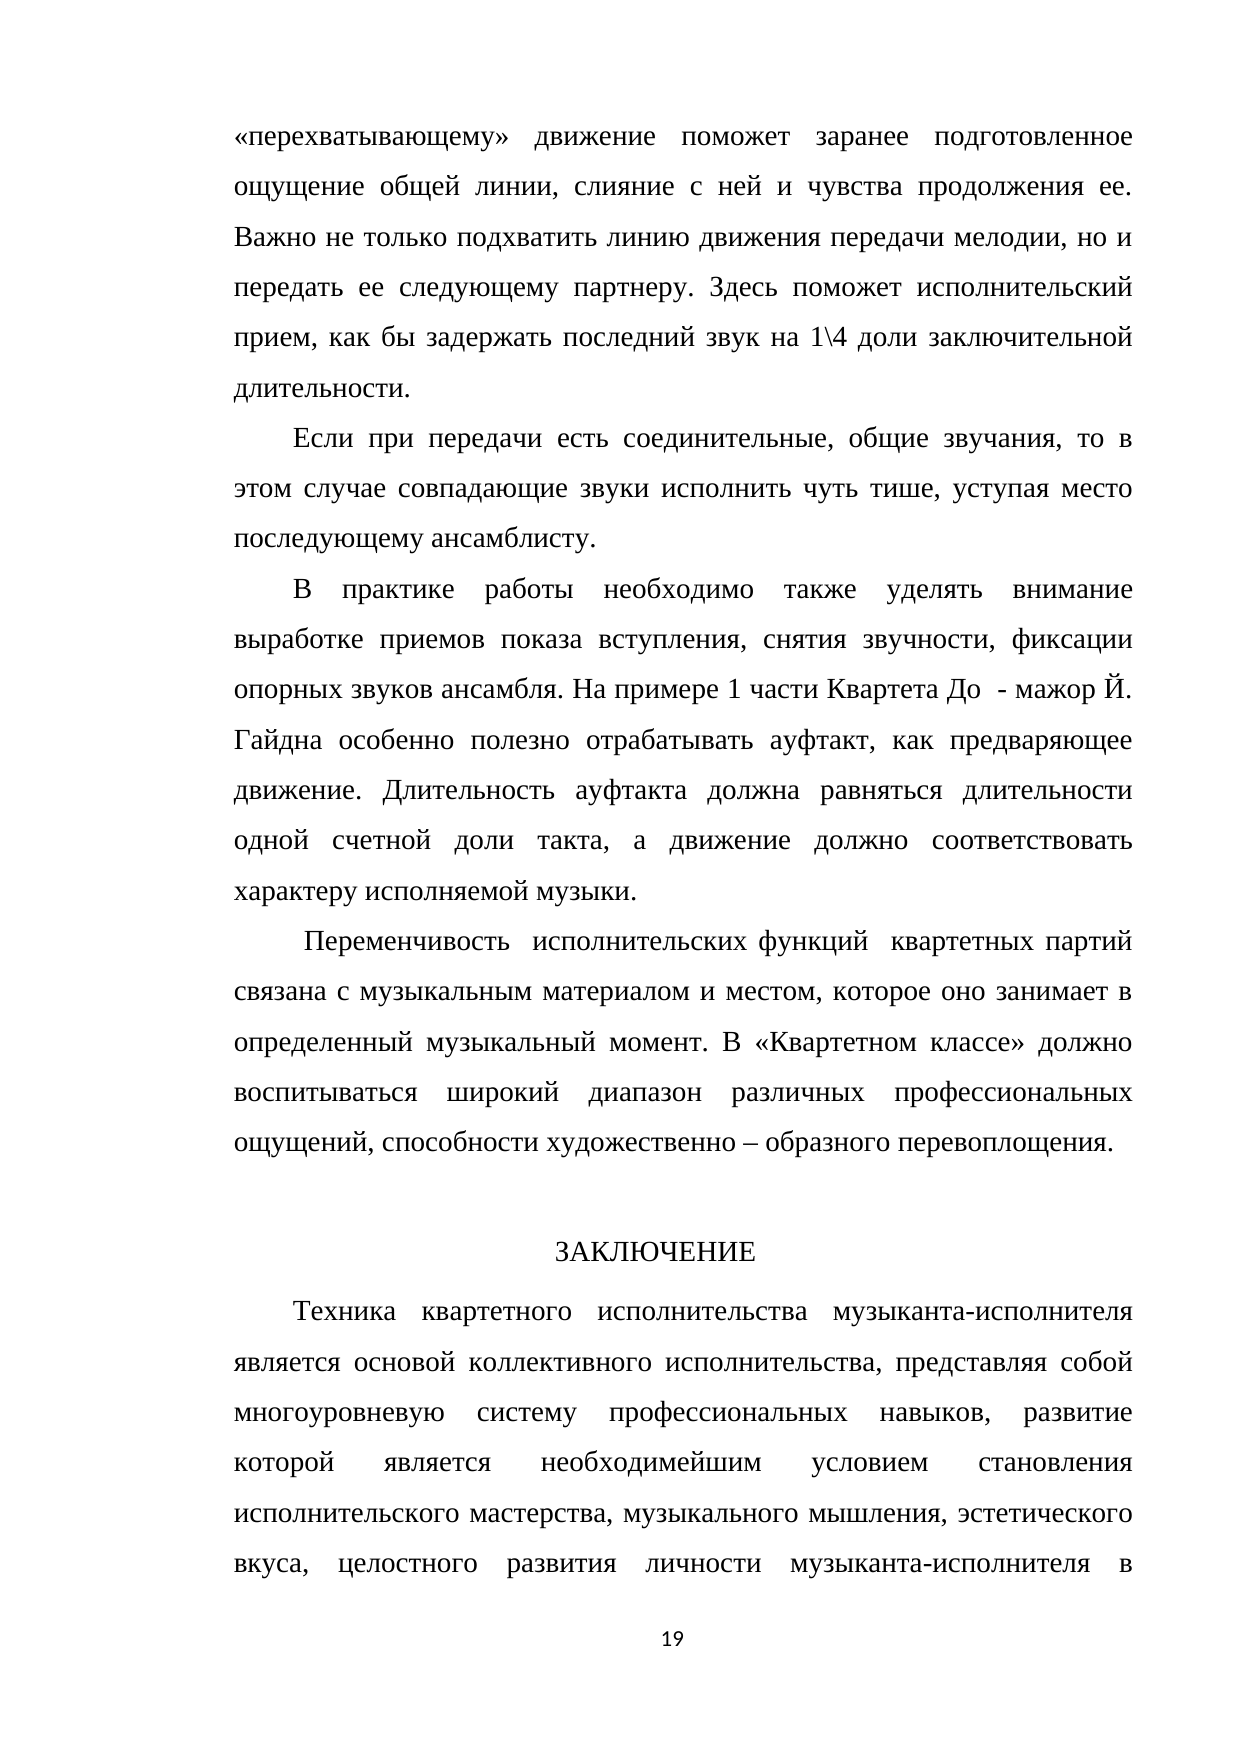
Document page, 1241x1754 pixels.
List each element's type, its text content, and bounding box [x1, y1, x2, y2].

text Переменчивость исполнительских функций квартетных партий связана с музыкальным материалом и местом, которое оно занимает в определенный музыкальный момент. В «Квартетном классе» должно воспитываться широкий диапазон различных профессиональных ощущений, способности художественно – образного перевоплощения. [233, 923, 1133, 1158]
text ЗАКЛЮЧЕНИЕ [177, 1234, 1133, 1268]
text Если при передачи есть соединительные, общие звучания, то в этом случае совпадающие звуки исполнить чуть тише, уступая место последующему ансамблисту. [233, 420, 1133, 554]
text В практике работы необходимо также уделять внимание выработке приемов показа вступления, снятия звучности, фиксации опорных звуков ансамбля. На примере 1 части Квартета До - мажор Й. Гайдна особенно полезно отрабатывать ауфтакт, как предваряющее движение. Длительность ауфтакта должна равняться длительности одной счетной доли такта, а движение должно соответствовать характеру исполняемой музыки. [233, 571, 1133, 906]
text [233, 118, 1133, 403]
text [233, 1293, 1133, 1578]
